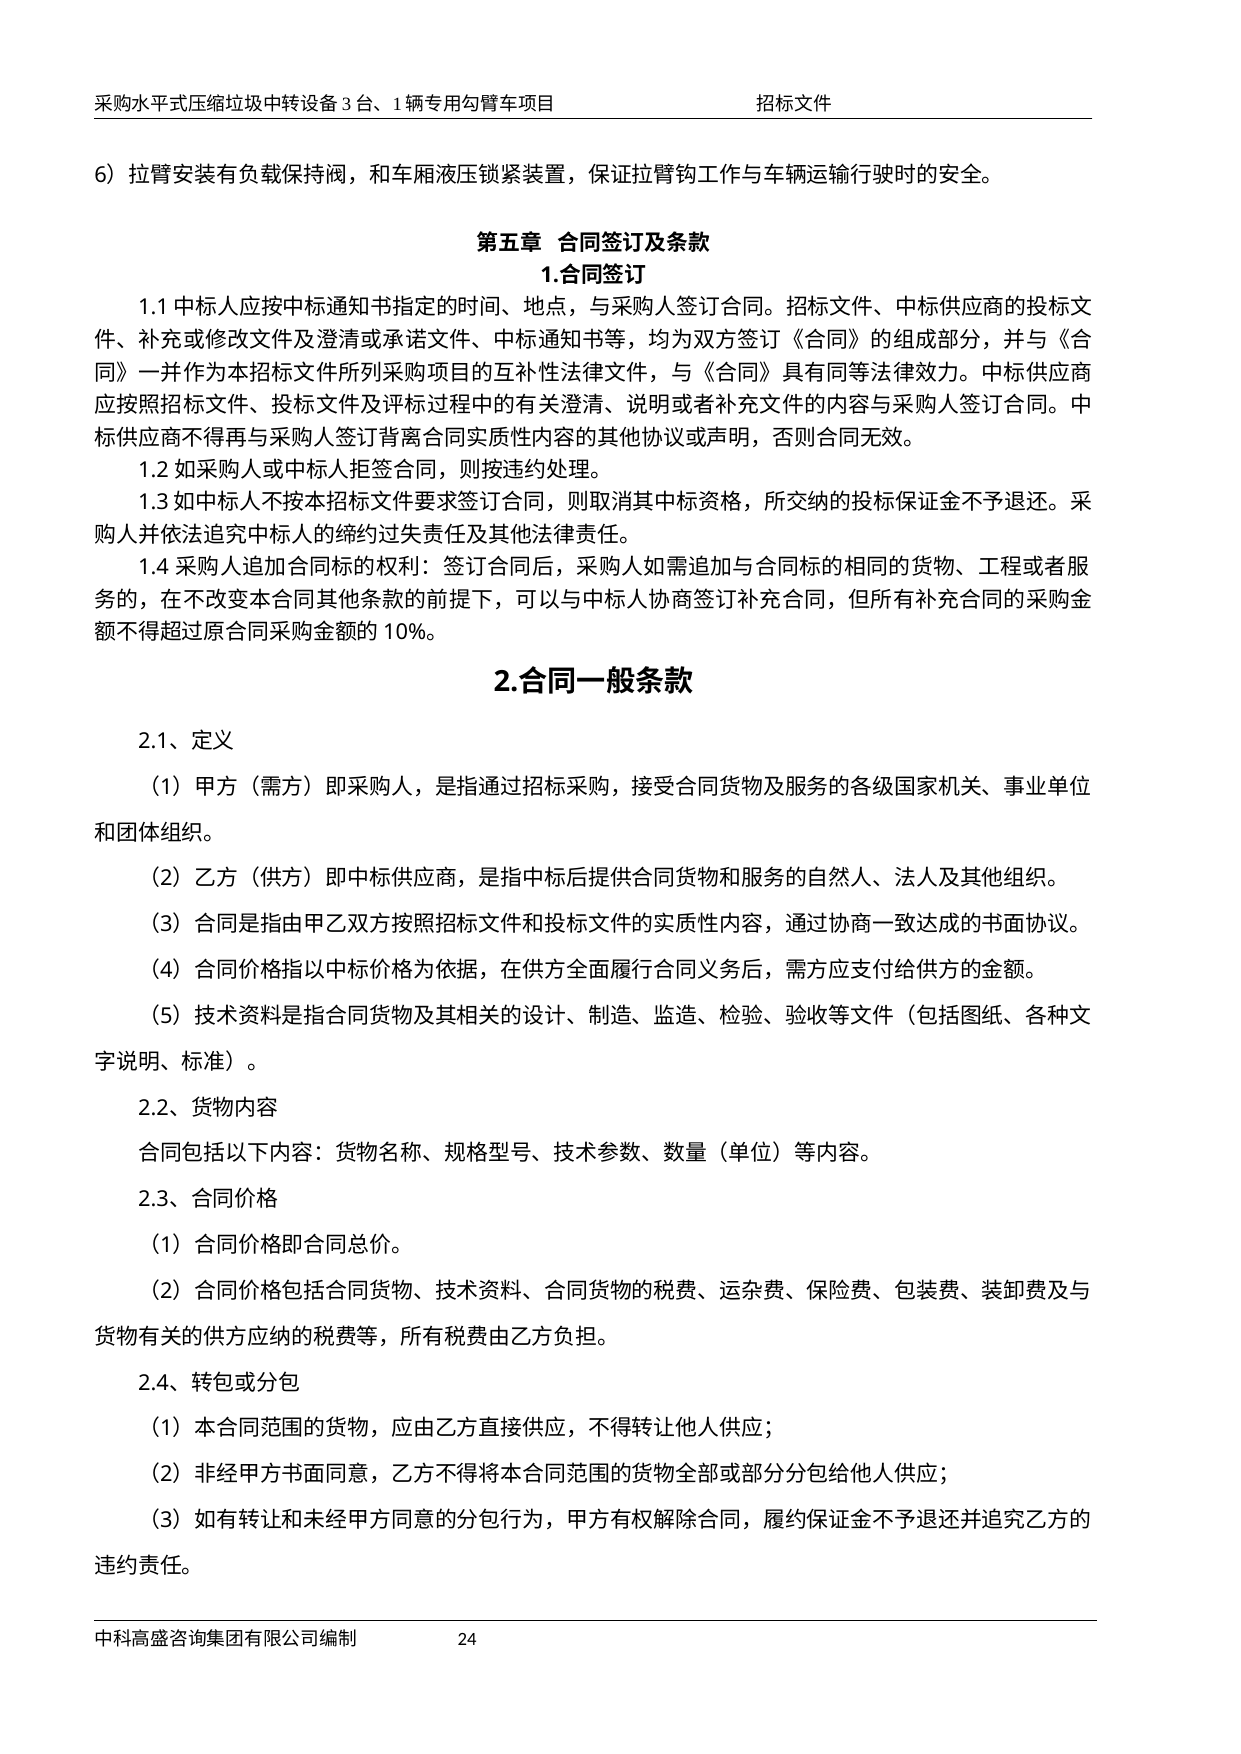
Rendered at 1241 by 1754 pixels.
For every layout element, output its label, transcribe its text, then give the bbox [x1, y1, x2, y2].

subtitle 第五章 合同签订及条款 [94, 224, 1092, 257]
text 2.4、转包或分包 [94, 1353, 1092, 1399]
subtitle 1.合同签订 [94, 257, 1092, 289]
text 2.1、定义 [94, 712, 1092, 757]
text （2）合同价格包括合同货物、技术资料、合同货物的税费、运杂费、保险费、包装费、装卸费及与货物有关的供方应纳的税费等，所有税费由乙方负担。 [94, 1262, 1092, 1353]
text （3）合同是指由甲乙双方按照招标文件和投标文件的实质性内容，通过协商一致达成的书面协议。 [94, 895, 1092, 941]
text 1.2 如采购人或中标人拒签合同，则按违约处理。 [94, 452, 1092, 484]
text （1）本合同范围的货物，应由乙方直接供应，不得转让他人供应； [94, 1399, 1092, 1445]
text （4）合同价格指以中标价格为依据，在供方全面履行合同义务后，需方应支付给供方的金额。 [94, 941, 1092, 987]
text （2）乙方（供方）即中标供应商，是指中标后提供合同货物和服务的自然人、法人及其他组织。 [94, 849, 1092, 895]
text 2.3、合同价格 [94, 1170, 1092, 1216]
text （3）如有转让和未经甲方同意的分包行为，甲方有权解除合同，履约保证金不予退还并追究乙方的违约责任。 [94, 1491, 1092, 1582]
text 1.1中标人应按中标通知书指定的时间、地点，与采购人签订合同。招标文件、中标供应商的投标文件、补充或修改文件及澄清或承诺文件、中标通知书等，均为双方签订《合同》的组成部分，并与《合同》一并作为本招标文件所列采购项目的互补性法律文件，与《合同》具有同等法律效力。中标供应商应按照招标文件、投标文件及评标过程中的有关澄清、说明或者补充文件的内容与采购人签订合同。中标供应商不得再与采购人签订背离合同实质性内容的其他协议或声明，否则合同无效。 [94, 289, 1092, 452]
text 1.4 采购人追加合同标的权利：签订合同后，采购人如需追加与合同标的相同的货物、工程或者服务的，在不改变本合同其他条款的前提下，可以与中标人协商签订补充合同，但所有补充合同的采购金额不得超过原合同采购金额的10%。 [94, 549, 1092, 647]
text 合同包括以下内容：货物名称、规格型号、技术参数、数量（单位）等内容。 [94, 1124, 1092, 1170]
text （5）技术资料是指合同货物及其相关的设计、制造、监造、检验、验收等文件（包括图纸、各种文字说明、标准）。 [94, 987, 1092, 1078]
text （2）非经甲方书面同意，乙方不得将本合同范围的货物全部或部分分包给他人供应； [94, 1445, 1092, 1491]
text （1）合同价格即合同总价。 [94, 1216, 1092, 1262]
text 2.2、货物内容 [94, 1078, 1092, 1124]
text 6）拉臂安装有负载保持阀，和车厢液压锁紧装置，保证拉臂钩工作与车辆运输行驶时的安全。 [94, 146, 1092, 192]
text （1）甲方（需方）即采购人，是指通过招标采购，接受合同货物及服务的各级国家机关、事业单位和团体组织。 [94, 757, 1092, 849]
subtitle 2.合同一般条款 [94, 647, 1092, 712]
text 1.3如中标人不按本招标文件要求签订合同，则取消其中标资格，所交纳的投标保证金不予退还。采购人并依法追究中标人的缔约过失责任及其他法律责任。 [94, 484, 1092, 549]
